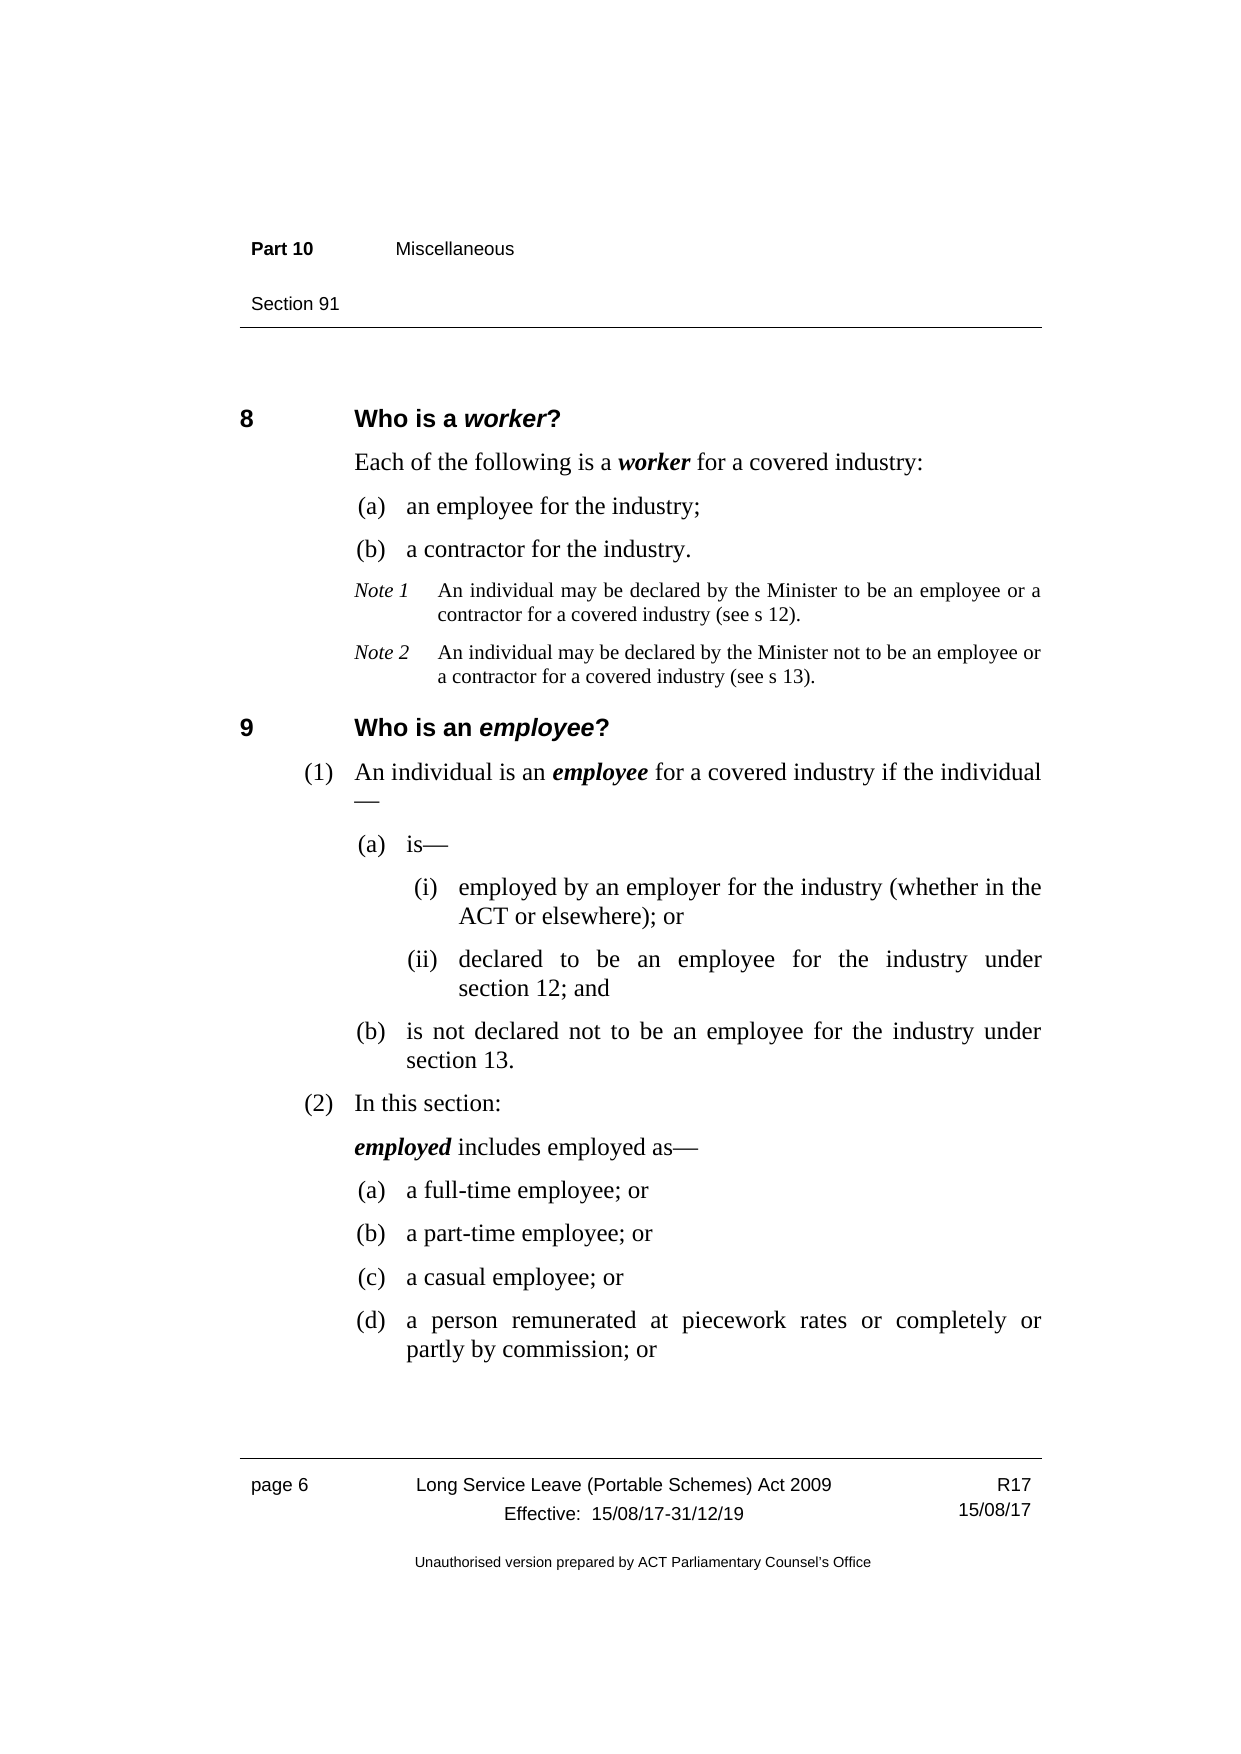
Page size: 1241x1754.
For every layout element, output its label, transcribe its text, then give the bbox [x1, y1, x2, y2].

text (a) a full-time employee; or [239, 1175, 1042, 1204]
text (a) is— [239, 829, 1042, 857]
text Note 2 An individual may be declared by the Minister not to be an employee or a contractor for a covered industry (see s 13). [354, 640, 1042, 688]
text (ii) declared to be an employee for the industry under section 12; and [239, 944, 1042, 1002]
text (b) a part-time employee; or [239, 1218, 1042, 1247]
text Each of the following is a worker for a covered industry: [354, 447, 1042, 476]
text 8 Who is a worker? [239, 404, 1042, 433]
list employed includes employed as— [354, 1132, 1042, 1160]
text Note 1 An individual may be declared by the Minister to be an employee or a contractor for a covered industry (see s 12). [354, 577, 1042, 626]
text (d) a person remunerated at piecework rates or completely or partly by commission; or [239, 1305, 1042, 1362]
text (b) is not declared not to be an employee for the industry under section 13. [239, 1016, 1042, 1074]
text 9 Who is an employee? [239, 713, 1042, 742]
text (b) a contractor for the industry. [239, 534, 1042, 563]
text (i) employed by an employer for the industry (whether in the ACT or elsewhere); or [239, 872, 1042, 929]
text (a) an employee for the industry; [239, 491, 1042, 519]
text (2) In this section: [239, 1088, 1042, 1117]
text (1) An individual is an employee for a covered industry if the individual— [239, 757, 1042, 814]
text (c) a casual employee; or [239, 1262, 1042, 1290]
